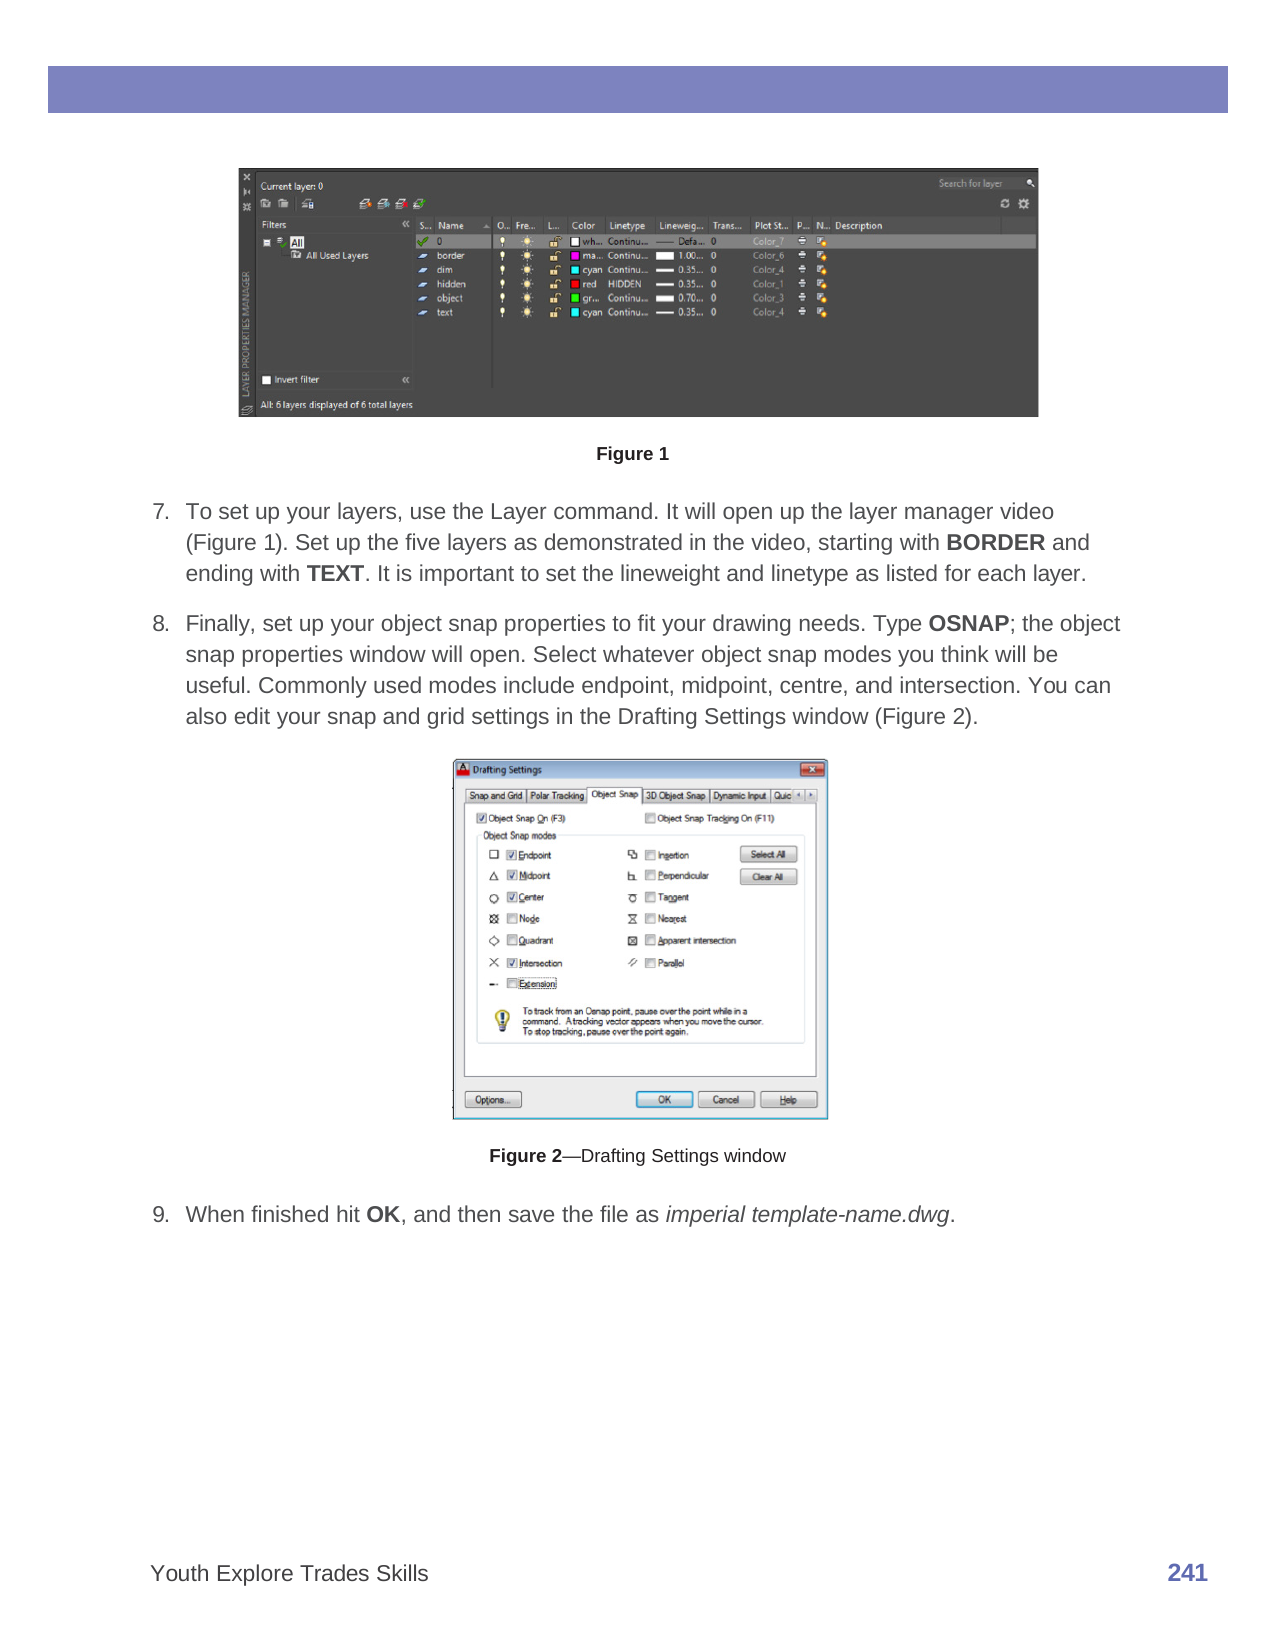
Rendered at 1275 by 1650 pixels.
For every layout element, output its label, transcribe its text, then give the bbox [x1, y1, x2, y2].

picture [451, 757, 829, 1120]
text Youth Explore Trades Skills 241 [150, 1558, 1239, 1586]
text Figure 2—Drafting Settings window [488, 1145, 787, 1167]
picture [238, 168, 1039, 418]
text Figure 1 [477, 443, 787, 464]
list When finished hit OK, and then save the file as imperial template-name.dwg. [152, 1201, 1239, 1227]
list Finally, set up your object snap properties to fit your drawing needs. Type OSNAP; the object snap properties window will open. Select whatever object snap modes you think will be useful. Commonly used modes include endpoint, midpoint, centre, and intersection. You can also edit your snap and grid settings in the Drafting Settings window (Figure 2). [152, 610, 1124, 730]
list To set up your layers, use the Layer command. It will open up the layer manager video (Figure 1). Set up the five layers as demonstrated in the video, starting with BORDER and ending with TEXT. It is important to set the lineweight and linetype as listed for each layer. [152, 498, 1093, 587]
